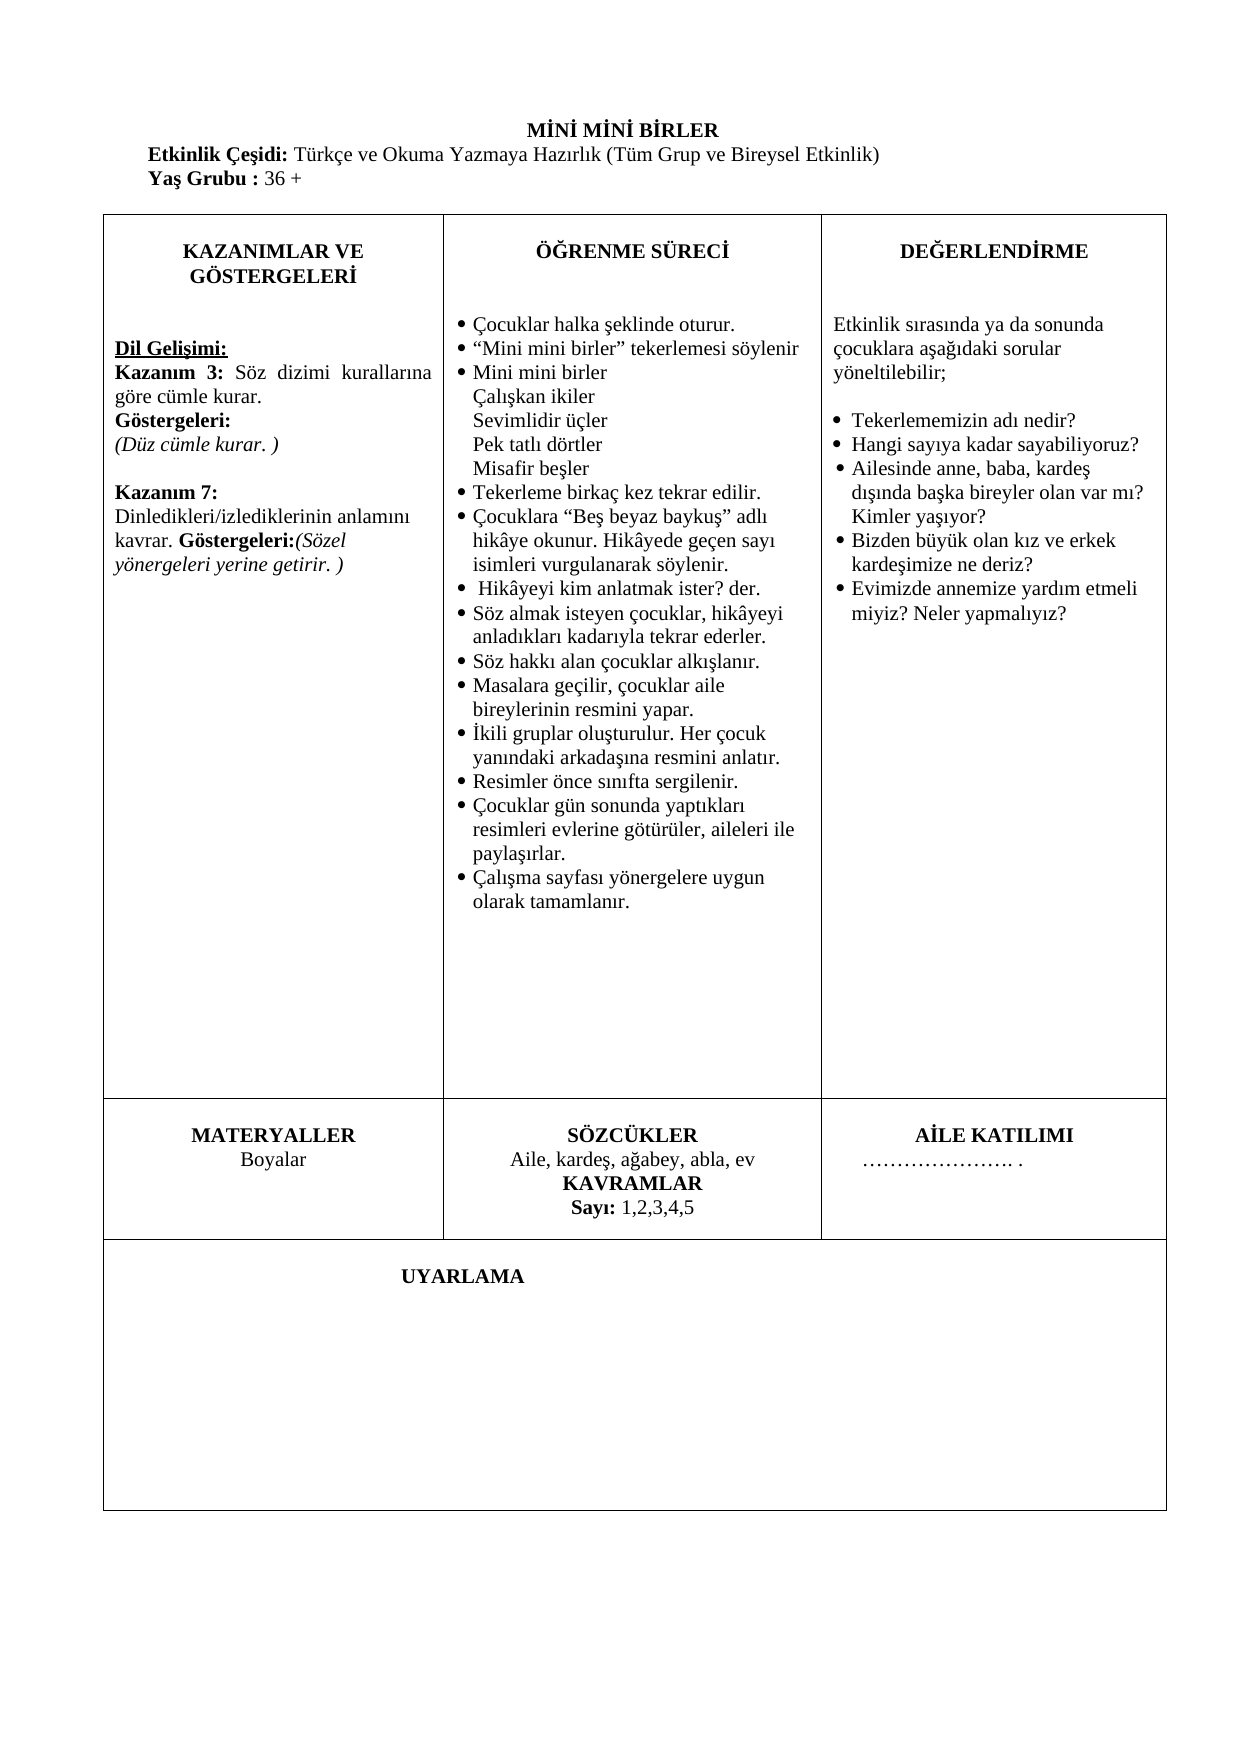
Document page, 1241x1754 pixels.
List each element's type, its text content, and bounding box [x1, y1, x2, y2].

text Yaş Grubu : 36 + [148, 166, 1092, 190]
table_header KAZANIMLAR VE GÖSTERGELERİ Dil Gelişimi: Kazanım 3: Söz dizimi kurallarına göre cümle kurar. Göstergeleri: (Düz cümle kurar. ) Kazanım 7: Dinledikleri/izlediklerinin anlamını kavrar. Göstergeleri:(Sözel yönergeleri yerine getirir. ) [104, 215, 443, 1097]
table_header DEĞERLENDİRME Etkinlik sırasında ya da sonunda çocuklara aşağıdaki sorular yöneltilebilir; Tekerlememizin adı nedir? Hangi sayıya kadar sayabiliyoruz? Ailesinde anne, baba, kardeş dışında başka bireyler olan var mı? Kimler yaşıyor? Bizden büyük olan kız ve erkek kardeşimize ne deriz? Evimizde annemize yardım etmeli miyiz? Neler yapmalıyız? [822, 215, 1166, 1097]
table_header ÖĞRENME SÜRECİ Çocuklar halka şeklinde oturur. “Mini mini birler” tekerlemesi söylenir Mini mini birler Çalışkan ikiler Sevimlidir üçler Pek tatlı dörtler Misafir beşler Tekerleme birkaç kez tekrar edilir. Çocuklara “Beş beyaz baykuş” adlı hikâye okunur. Hikâyede geçen sayı isimleri vurgulanarak söylenir. Hikâyeyi kim anlatmak ister? der. Söz almak isteyen çocuklar, hikâyeyi anladıkları kadarıyla tekrar ederler. Söz hakkı alan çocuklar alkışlanır. Masalara geçilir, çocuklar aile bireylerinin resmini yapar. İkili gruplar oluşturulur. Her çocuk yanındaki arkadaşına resmini anlatır. Resimler önce sınıfta sergilenir. Çocuklar gün sonunda yaptıkları resimleri evlerine götürüler, aileleri ile paylaşırlar. Çalışma sayfası yönergelere uygun olarak tamamlanır. [444, 215, 821, 1097]
table_cell UYARLAMA [104, 1240, 822, 1509]
text Etkinlik Çeşidi: Türkçe ve Okuma Yazmaya Hazırlık (Tüm Grup ve Bireysel Etkinlik) [148, 142, 1092, 166]
table_cell SÖZCÜKLER Aile, kardeş, ağabey, abla, ev KAVRAMLAR Sayı: 1,2,3,4,5 [444, 1099, 821, 1239]
table_cell MATERYALLER Boyalar [104, 1099, 443, 1239]
table_cell [822, 1240, 1166, 1509]
table_cell AİLE KATILIMI …………………. . [822, 1099, 1166, 1239]
text MİNİ MİNİ BİRLER [148, 118, 1092, 142]
